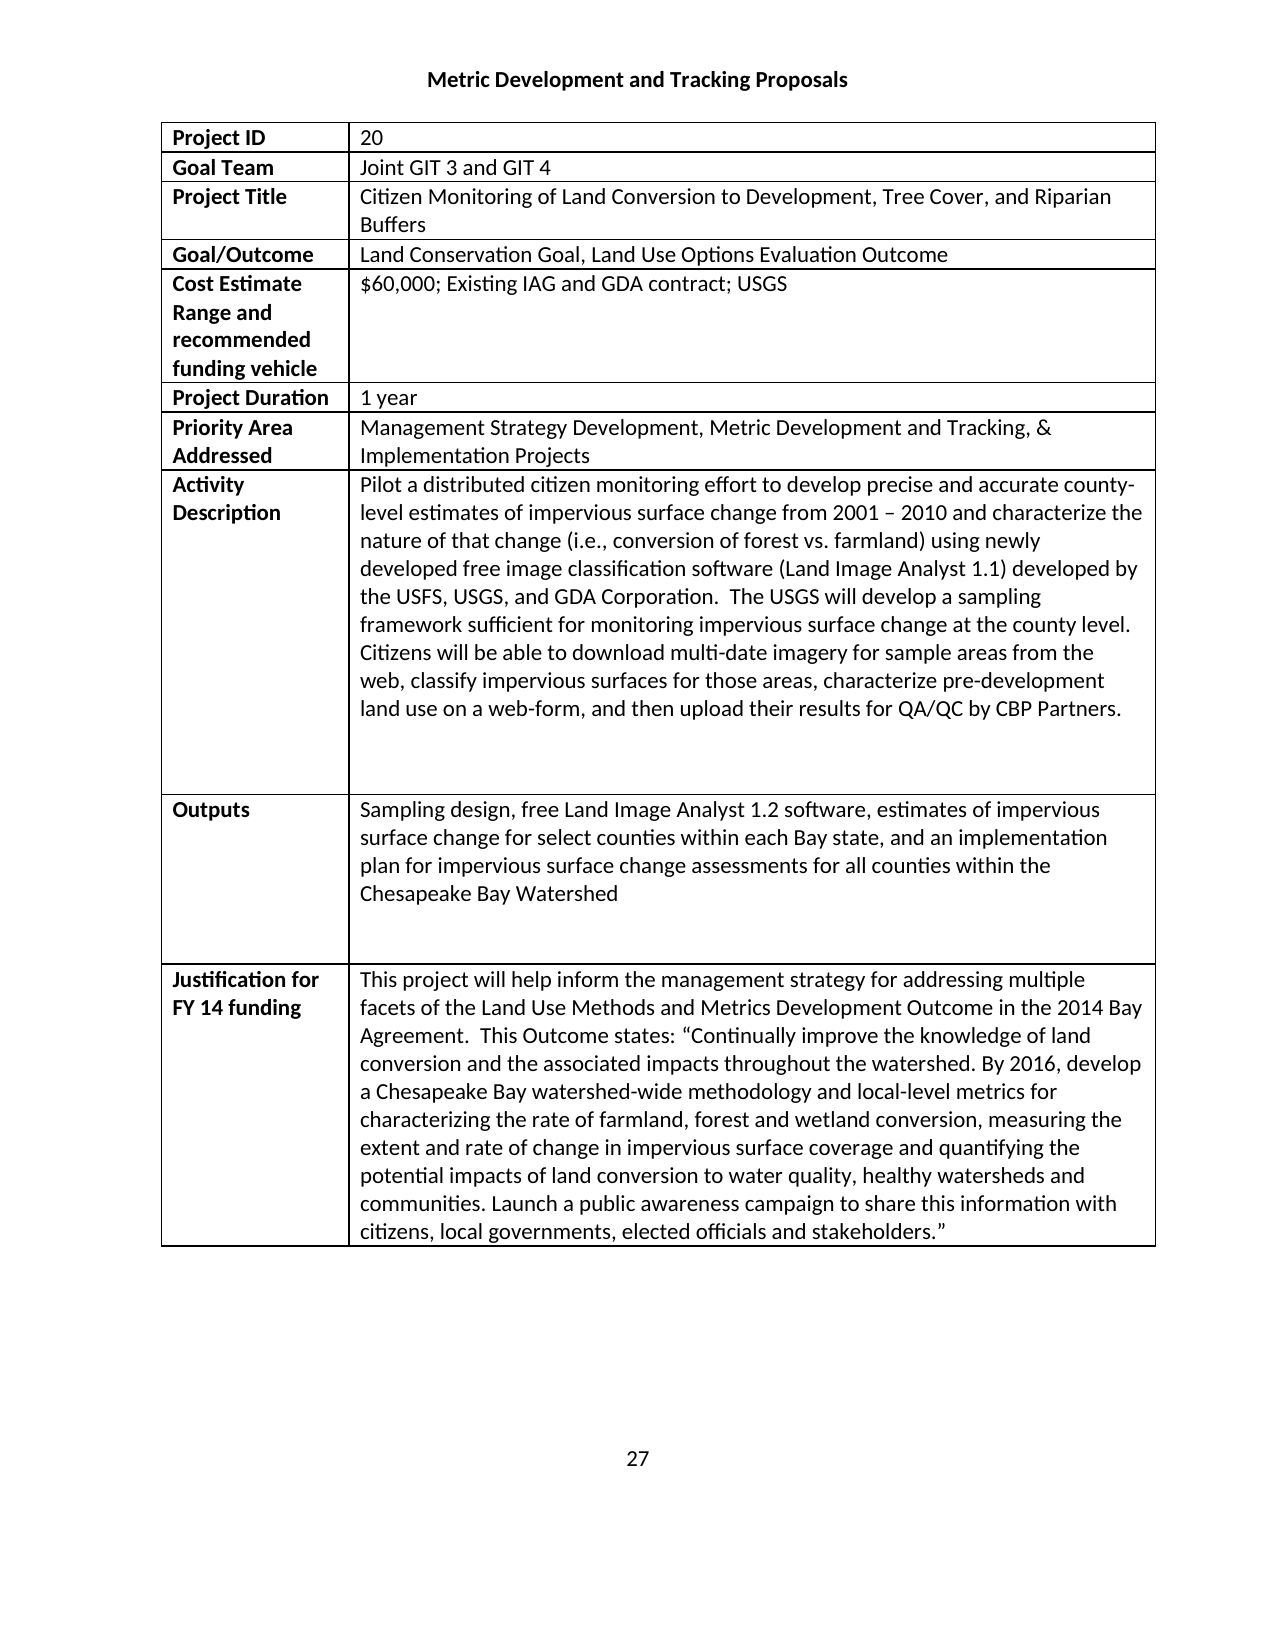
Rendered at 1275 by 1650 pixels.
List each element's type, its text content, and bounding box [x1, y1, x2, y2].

text Metric Development and Tracking Proposals [150, 66, 1125, 94]
table_cell Management Strategy Development, Metric Development and Tracking, & Implementation Projects [350, 413, 1155, 469]
table_cell 1 year [350, 383, 1155, 411]
table_cell Citizen Monitoring of Land Conversion to Development, Tree Cover, and Riparian Buffers [350, 182, 1155, 238]
table_header 20 [350, 123, 1155, 151]
table_cell Goal Team [162, 153, 348, 181]
table_cell Justification for FY 14 funding [162, 965, 348, 1245]
table_cell Pilot a distributed citizen monitoring effort to develop precise and accurate county-level estimates of impervious surface change from 2001 – 2010 and characterize the nature of that change (i.e., conversion of forest vs. farmland) using newly developed free image classification software (Land Image Analyst 1.1) developed by the USFS, USGS, and GDA Corporation. The USGS will develop a sampling framework sufficient for monitoring impervious surface change at the county level. Citizens will be able to download multi-date imagery for sample areas from the web, classify impervious surfaces for those areas, characterize pre-development land use on a web-form, and then upload their results for QA/QC by CBP Partners. [350, 471, 1155, 793]
table_cell $60,000; Existing IAG and GDA contract; USGS [350, 270, 1155, 382]
table_cell Activity Description [162, 471, 348, 793]
table_cell Sampling design, free Land Image Analyst 1.2 software, estimates of impervious surface change for select counties within each Bay state, and an implementation plan for impervious surface change assessments for all counties within the Chesapeake Bay Watershed [350, 795, 1155, 963]
table_cell Project Duration [162, 383, 348, 411]
table_cell Joint GIT 3 and GIT 4 [350, 153, 1155, 181]
table_header Project ID [162, 123, 348, 151]
table_cell Goal/Outcome [162, 240, 348, 268]
table_cell Cost Estimate Range and recommended funding vehicle [162, 270, 348, 382]
table_cell Outputs [162, 795, 348, 963]
table_cell Project Title [162, 182, 348, 238]
table_cell Priority Area Addressed [162, 413, 348, 469]
table_cell Land Conservation Goal, Land Use Options Evaluation Outcome [350, 240, 1155, 268]
table_cell This project will help inform the management strategy for addressing multiple facets of the Land Use Methods and Metrics Development Outcome in the 2014 Bay Agreement. This Outcome states: “Continually improve the knowledge of land conversion and the associated impacts throughout the watershed. By 2016, develop a Chesapeake Bay watershed-wide methodology and local-level metrics for characterizing the rate of farmland, forest and wetland conversion, measuring the extent and rate of change in impervious surface coverage and quantifying the potential impacts of land conversion to water quality, healthy watersheds and communities. Launch a public awareness campaign to share this information with citizens, local governments, elected officials and stakeholders.” [350, 965, 1155, 1245]
